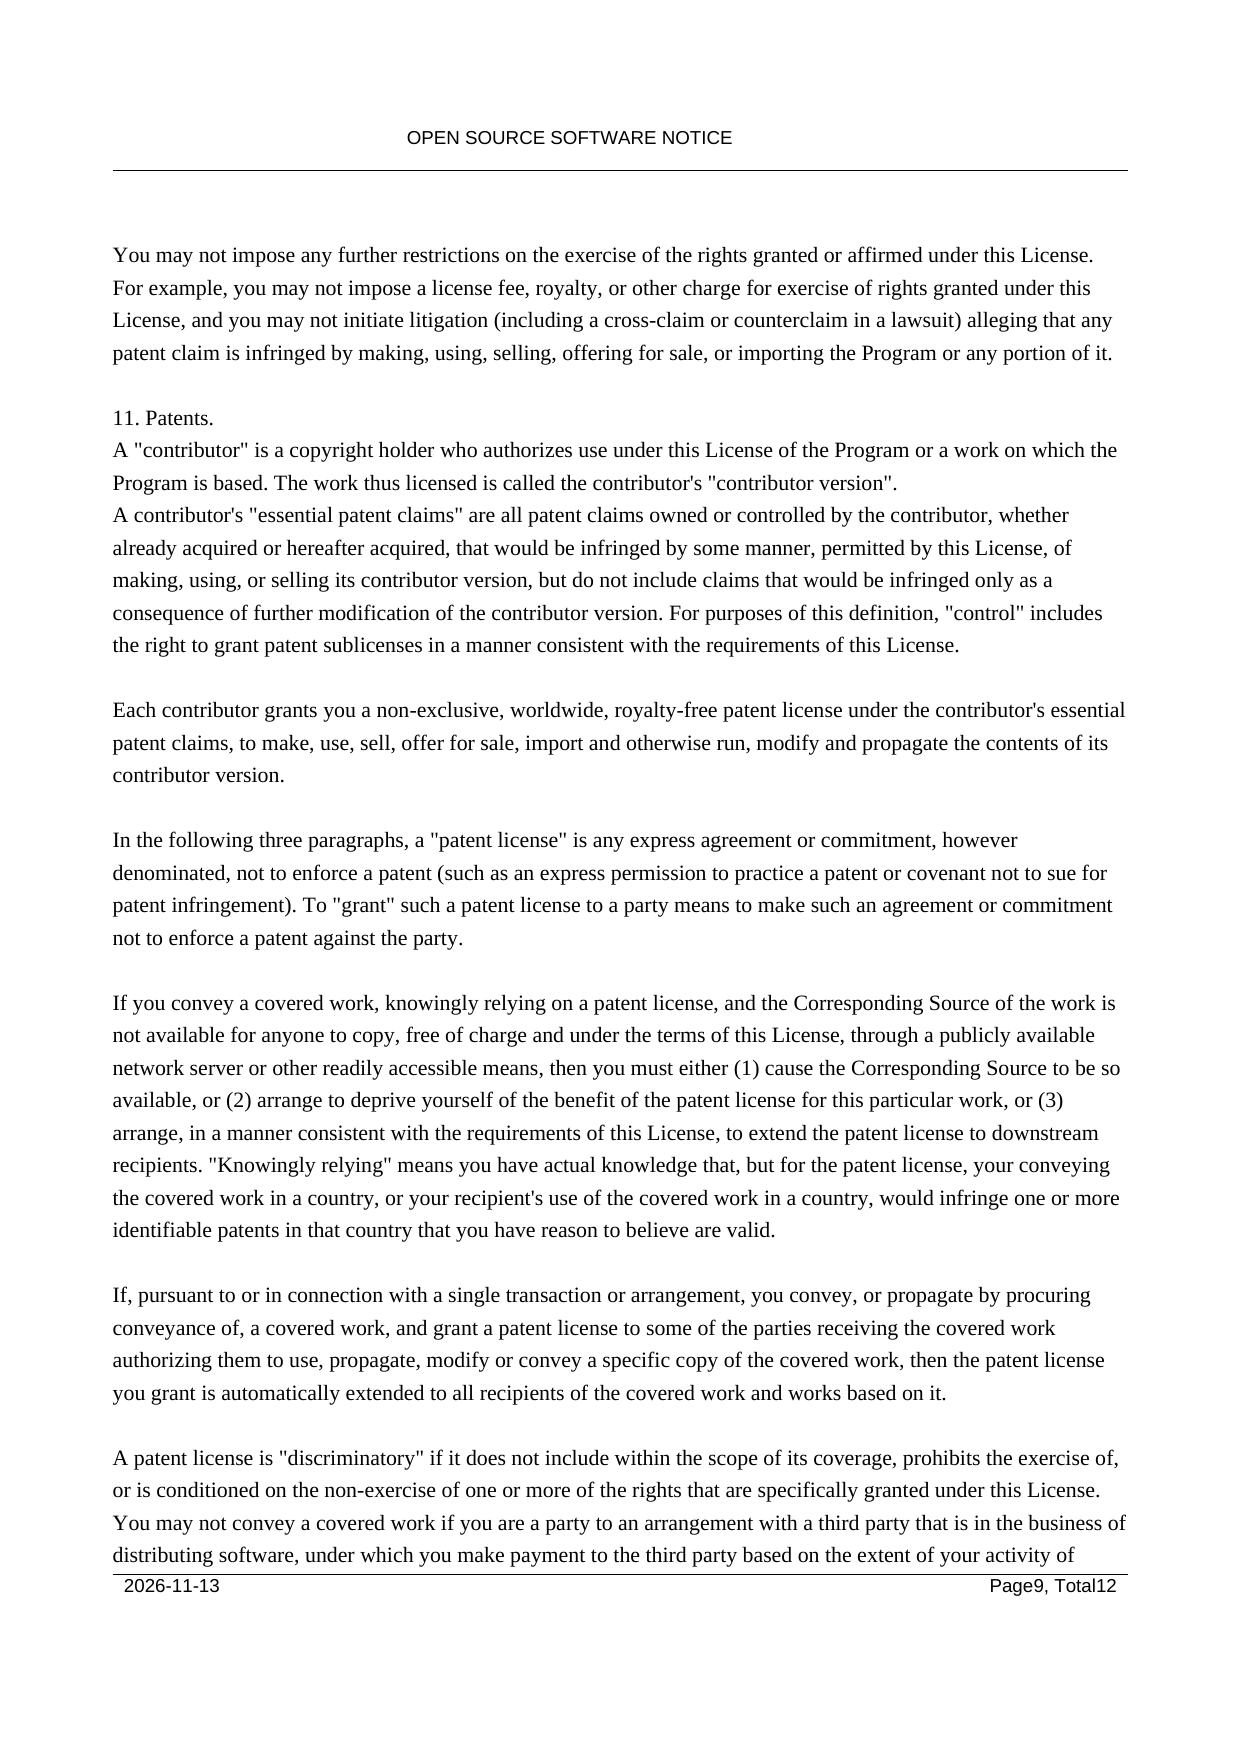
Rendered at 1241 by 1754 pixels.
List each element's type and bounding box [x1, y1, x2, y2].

text [112, 206, 1128, 1571]
